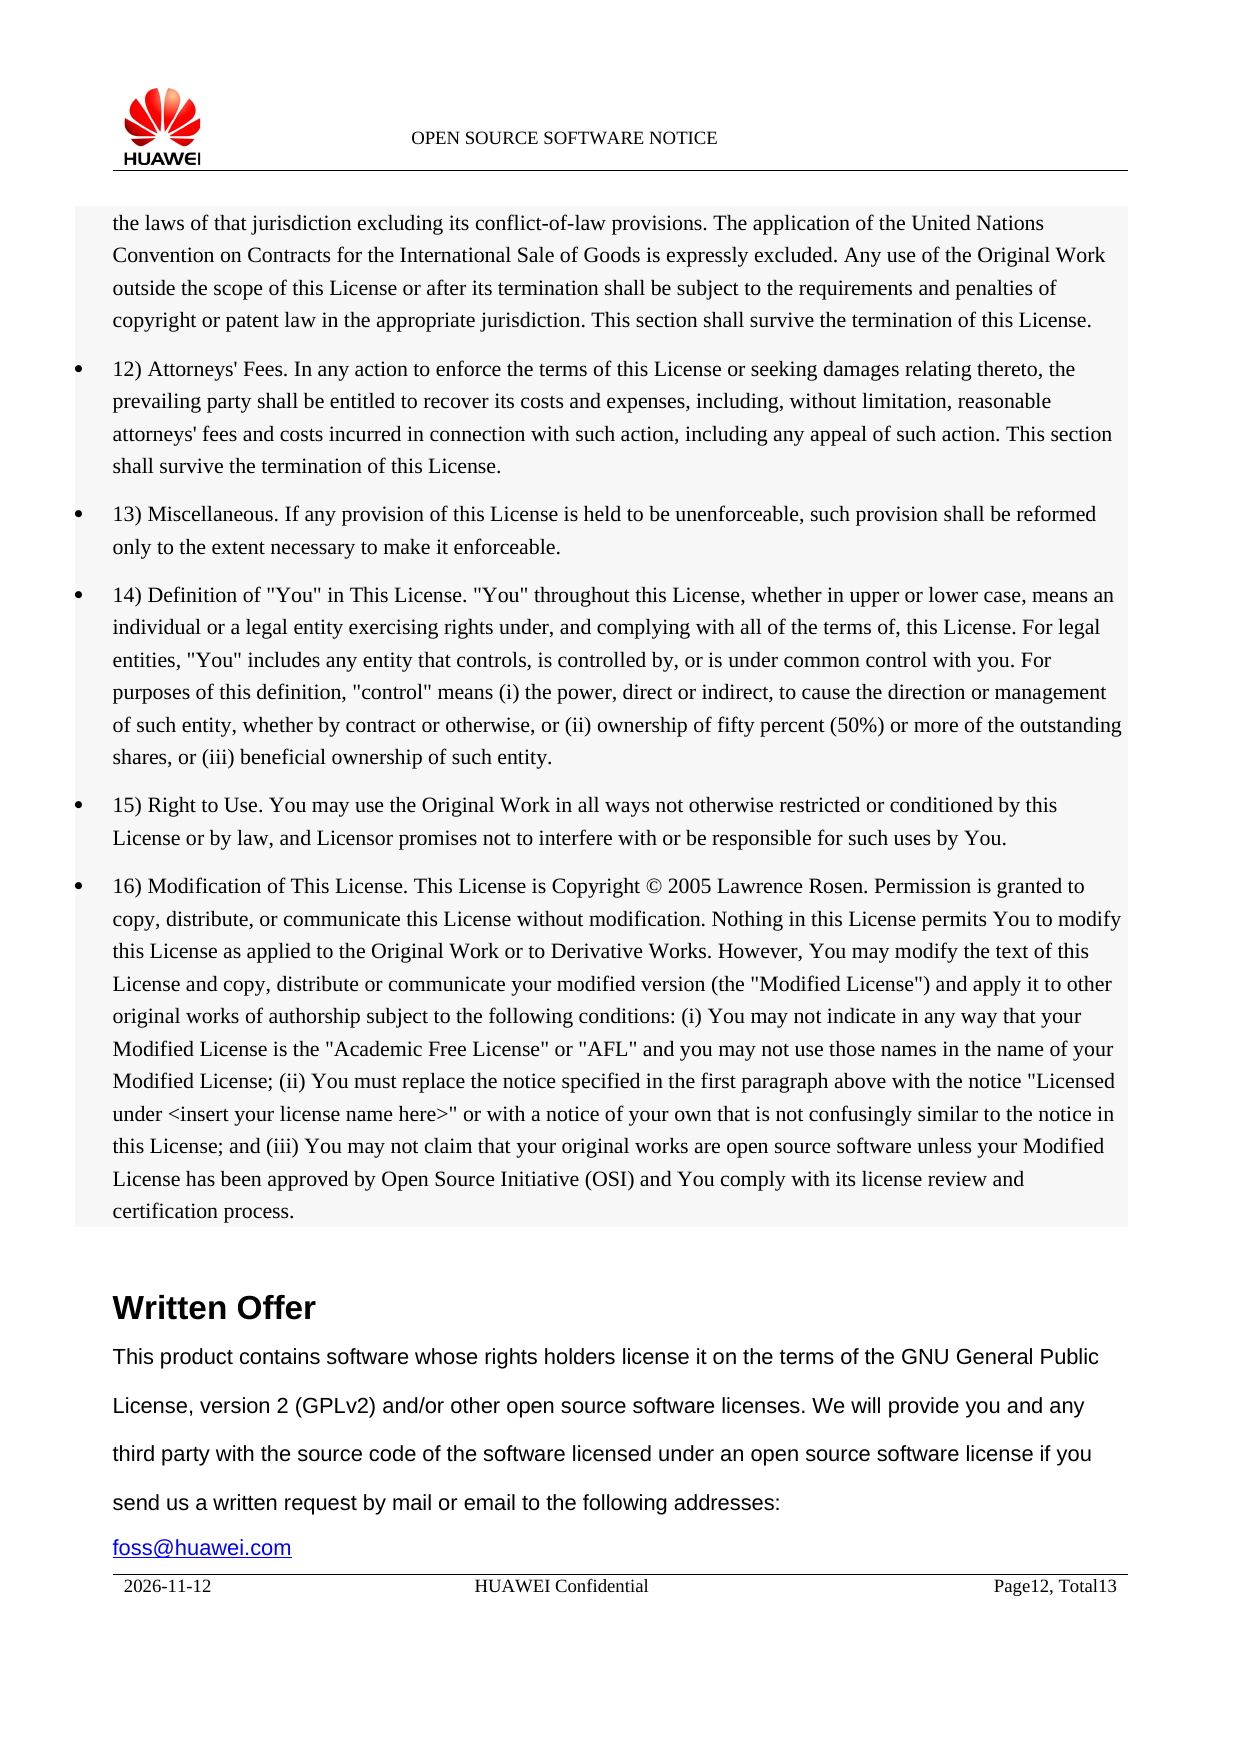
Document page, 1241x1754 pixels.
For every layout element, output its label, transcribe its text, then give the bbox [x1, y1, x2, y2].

text foss@huawei.com [112, 1531, 1128, 1564]
picture [124, 88, 201, 165]
text Written Offer [112, 1275, 1128, 1340]
list 13) Miscellaneous. If any provision of this License is held to be unenforceable, such provision shall be reformed only to the extent necessary to make it enforceable. [75, 498, 1128, 563]
list 12) Attorneys' Fees. In any action to enforce the terms of this License or seeking damages relating thereto, the prevailing party shall be entitled to recover its costs and expenses, including, without limitation, reasonable attorneys' fees and costs incurred in connection with such action, including any appeal of such action. This section shall survive the termination of this License. [75, 352, 1128, 482]
list 14) Definition of "You" in This License. "You" throughout this License, whether in upper or lower case, means an individual or a legal entity exercising rights under, and complying with all of the terms of, this License. For legal entities, "You" includes any entity that controls, is controlled by, or is under common control with you. For purposes of this definition, "control" means (i) the power, direct or indirect, to cause the direction or management of such entity, whether by contract or otherwise, or (ii) ownership of fifty percent (50%) or more of the outstanding shares, or (iii) beneficial ownership of such entity. [75, 578, 1128, 773]
list 16) Modification of This License. This License is Copyright © 2005 Lawrence Rosen. Permission is granted to copy, distribute, or communicate this License without modification. Nothing in this License permits You to modify this License as applied to the Original Work or to Derivative Works. However, You may modify the text of this License and copy, distribute or communicate your modified version (the "Modified License") and apply it to other original works of authorship subject to the following conditions: (i) You may not indicate in any way that your Modified License is the "Academic Free License" or "AFL" and you may not use those names in the name of your Modified License; (ii) You must replace the notice specified in the first paragraph above with the notice "Licensed under <insert your license name here>" or with a notice of your own that is not confusingly similar to the notice in this License; and (iii) You may not claim that your original works are open source software unless your Modified License has been approved by Open Source Initiative (OSI) and You comply with its license review and certification process. [75, 869, 1128, 1227]
text This product contains software whose rights holders license it on the terms of the GNU General Public License, version 2 (GPLv2) and/or other open source software licenses. We will provide you and any third party with the source code of the software licensed under an open source software license if you send us a written request by mail or email to the following addresses: [112, 1340, 1128, 1519]
list 15) Right to Use. You may use the Original Work in all ways not otherwise restricted or conditioned by this License or by law, and Licensor promises not to interfere with or be responsible for such uses by You. [75, 789, 1128, 854]
